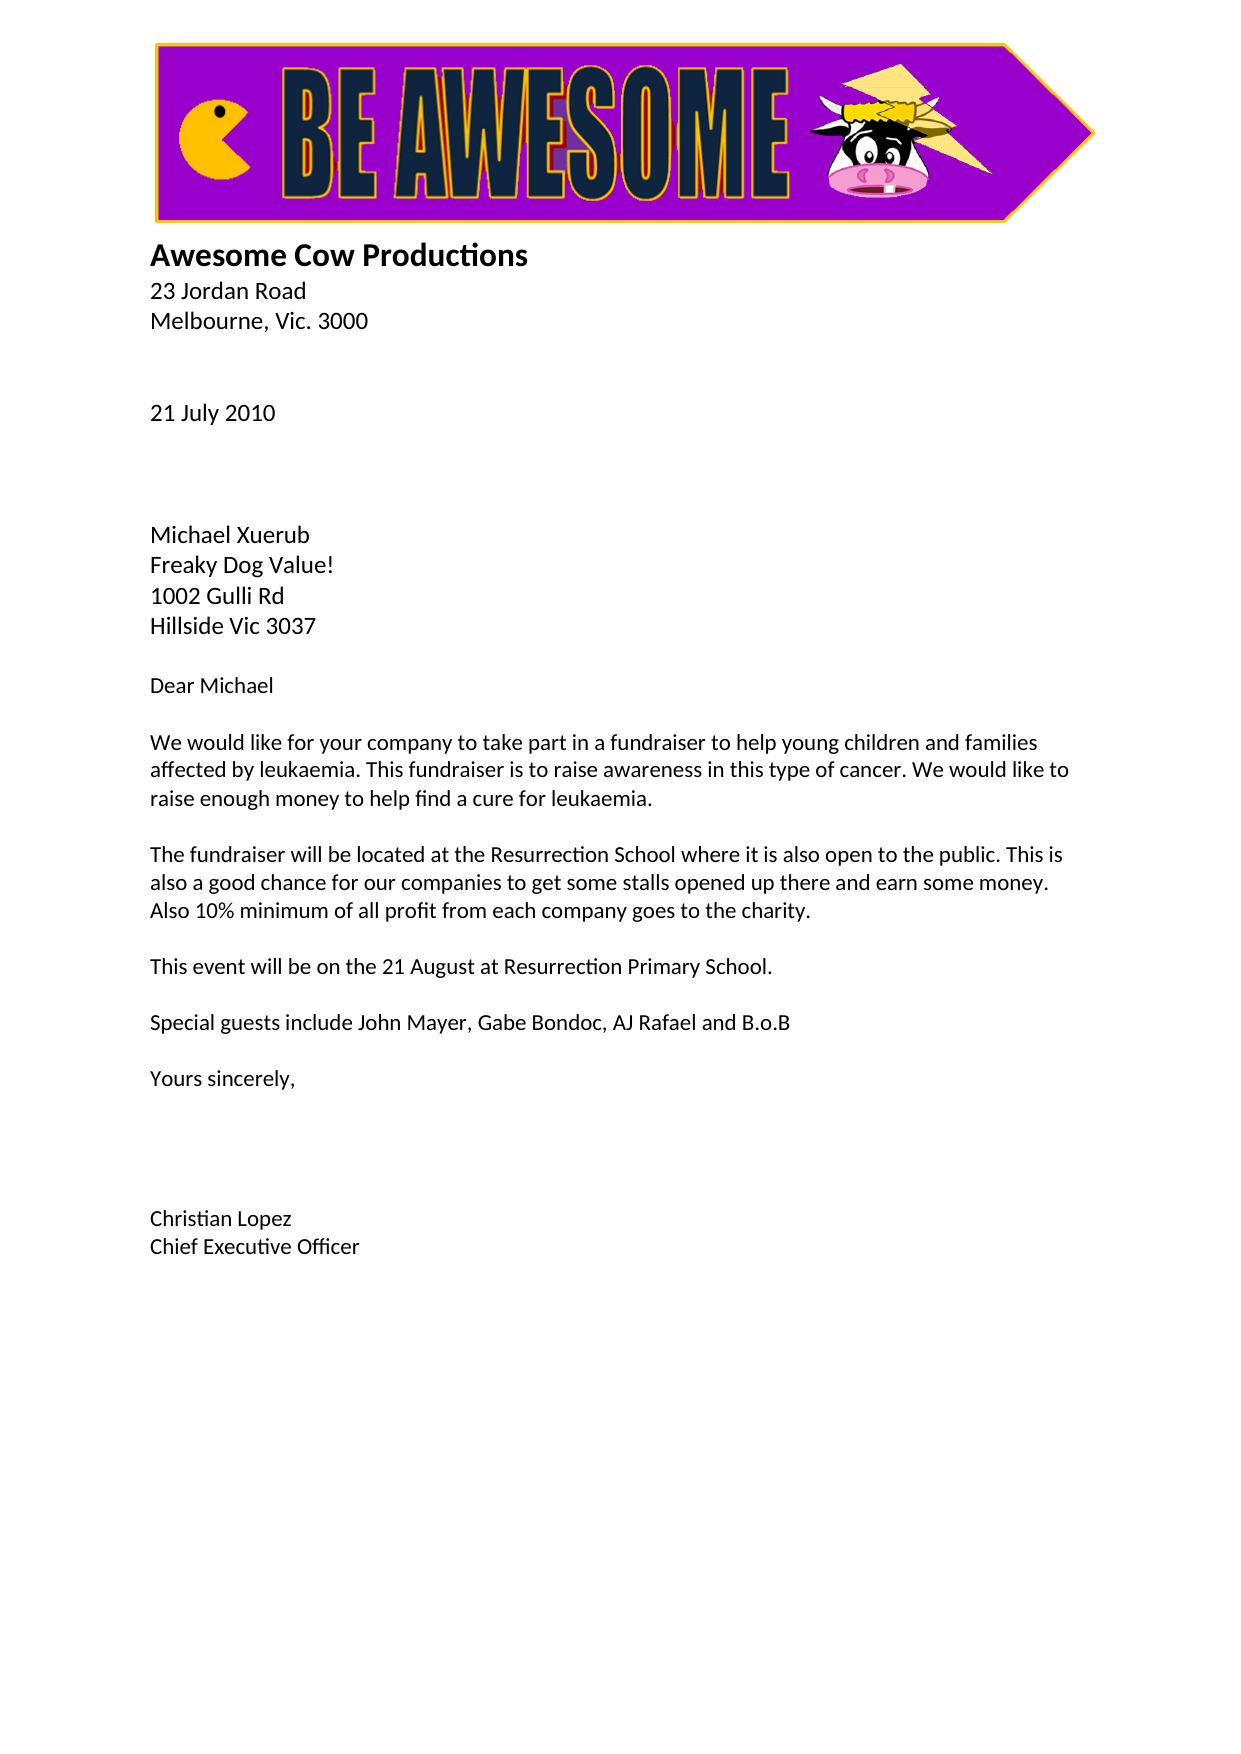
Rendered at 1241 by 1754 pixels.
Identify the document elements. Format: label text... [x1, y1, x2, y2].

text Dear Michael [150, 672, 1090, 699]
text We would like for your company to take part in a fundraiser to help young children and families affected by leukaemia. This fundraiser is to raise awareness in this type of cancer. We would like to raise enough money to help find a cure for leukaemia. [150, 728, 1090, 812]
text Chief Executive Officer [150, 1232, 1090, 1260]
picture [153, 40, 1097, 224]
text This event will be on the 21 August at Resurrection Primary School. [150, 952, 1090, 980]
text Christian Lopez [150, 1204, 1090, 1232]
text Freaky Dog Value! [150, 549, 1090, 580]
text Michael Xuerub [150, 519, 1090, 549]
text Special guests include John Mayer, Gabe Bondoc, AJ Rafael and B.o.B [150, 1008, 1090, 1036]
text Awesome Cow Productions [150, 234, 1090, 275]
text 1002 Gulli Rd [150, 580, 1090, 611]
text Melbourne, Vic. 3000 [150, 305, 1090, 336]
text The fundraiser will be located at the Resurrection School where it is also open to the public. This is also a good chance for our companies to get some stalls opened up there and earn some money. Also 10% minimum of all profit from each company goes to the charity. [150, 840, 1090, 924]
text 23 Jordan Road [150, 275, 1090, 305]
text 21 July 2010 [150, 397, 1090, 427]
text Hillside Vic 3037 [150, 611, 1090, 641]
text Yours sincerely, [150, 1064, 1090, 1092]
